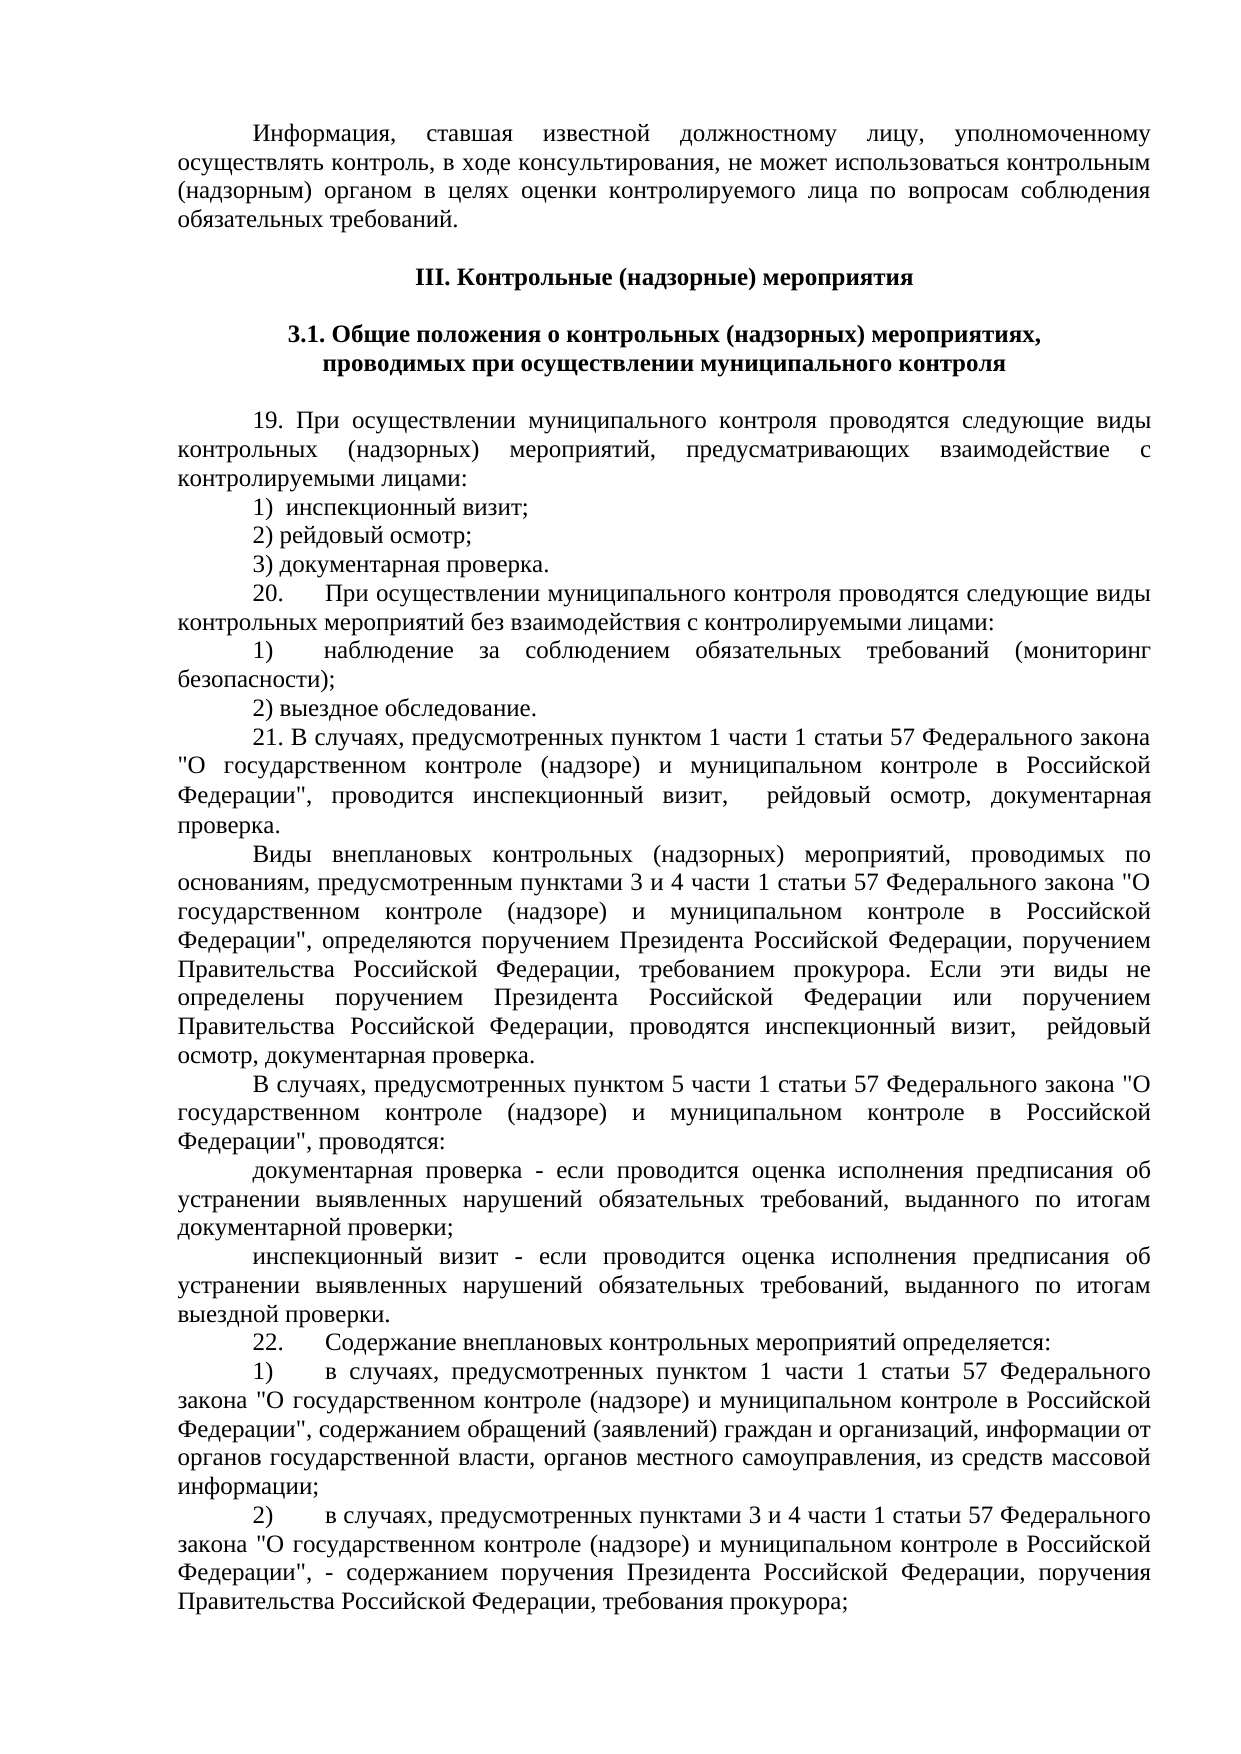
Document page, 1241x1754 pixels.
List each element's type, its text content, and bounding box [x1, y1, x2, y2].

text В случаях, предусмотренных пунктом 5 части 1 статьи 57 Федерального закона "О государственном контроле (надзоре) и муниципальном контроле в Российской Федерации", проводятся: [177, 1069, 1152, 1155]
text III. Контрольные (надзорные) мероприятия [177, 262, 1152, 291]
text 1) инспекционный визит; [177, 492, 1152, 521]
text 22. Содержание внеплановых контрольных мероприятий определяется: [177, 1327, 1152, 1356]
text 1) в случаях, предусмотренных пунктом 1 части 1 статьи 57 Федерального закона "О государственном контроле (надзоре) и муниципальном контроле в Российской Федерации", содержанием обращений (заявлений) граждан и организаций, информации от органов государственной власти, органов местного самоуправления, из средств массовой информации; [177, 1356, 1152, 1500]
text проводимых при осуществлении муниципального контроля [177, 348, 1152, 377]
text документарная проверка - если проводится оценка исполнения предписания об устранении выявленных нарушений обязательных требований, выданного по итогам документарной проверки; [177, 1155, 1152, 1241]
text Информация, ставшая известной должностному лицу, уполномоченному осуществлять контроль, в ходе консультирования, не может использоваться контрольным (надзорным) органом в целях оценки контролируемого лица по вопросам соблюдения обязательных требований. [177, 118, 1152, 233]
text инспекционный визит - если проводится оценка исполнения предписания об устранении выявленных нарушений обязательных требований, выданного по итогам выездной проверки. [177, 1241, 1152, 1327]
text Виды внеплановых контрольных (надзорных) мероприятий, проводимых по основаниям, предусмотренным пунктами 3 и 4 части 1 статьи 57 Федерального закона "О государственном контроле (надзоре) и муниципальном контроле в Российской Федерации", определяются поручением Президента Российской Федерации, поручением Правительства Российской Федерации, требованием прокурора. Если эти виды не определены поручением Президента Российской Федерации или поручением Правительства Российской Федерации, проводятся инспекционный визит, рейдовый осмотр, документарная проверка. [177, 839, 1152, 1069]
text 2) в случаях, предусмотренных пунктами 3 и 4 части 1 статьи 57 Федерального закона "О государственном контроле (надзоре) и муниципальном контроле в Российской Федерации", - содержанием поручения Президента Российской Федерации, поручения Правительства Российской Федерации, требования прокурора; [177, 1500, 1152, 1615]
text 2) рейдовый осмотр; [177, 521, 1152, 549]
text 3.1. Общие положения о контрольных (надзорных) мероприятиях, [177, 319, 1152, 348]
text 20. При осуществлении муниципального контроля проводятся следующие виды контрольных мероприятий без взаимодействия с контролируемыми лицами: [177, 578, 1152, 636]
text 1) наблюдение за соблюдением обязательных требований (мониторинг безопасности); [177, 636, 1152, 693]
text 3) документарная проверка. [177, 549, 1152, 578]
text 19. При осуществлении муниципального контроля проводятся следующие виды контрольных (надзорных) мероприятий, предусматривающих взаимодействие с контролируемыми лицами: [177, 406, 1152, 492]
text 2) выездное обследование. [177, 693, 1152, 722]
text 21. В случаях, предусмотренных пунктом 1 части 1 статьи 57 Федерального закона "О государственном контроле (надзоре) и муниципальном контроле в Российской Федерации", проводится инспекционный визит, рейдовый осмотр, документарная проверка. [177, 722, 1152, 839]
